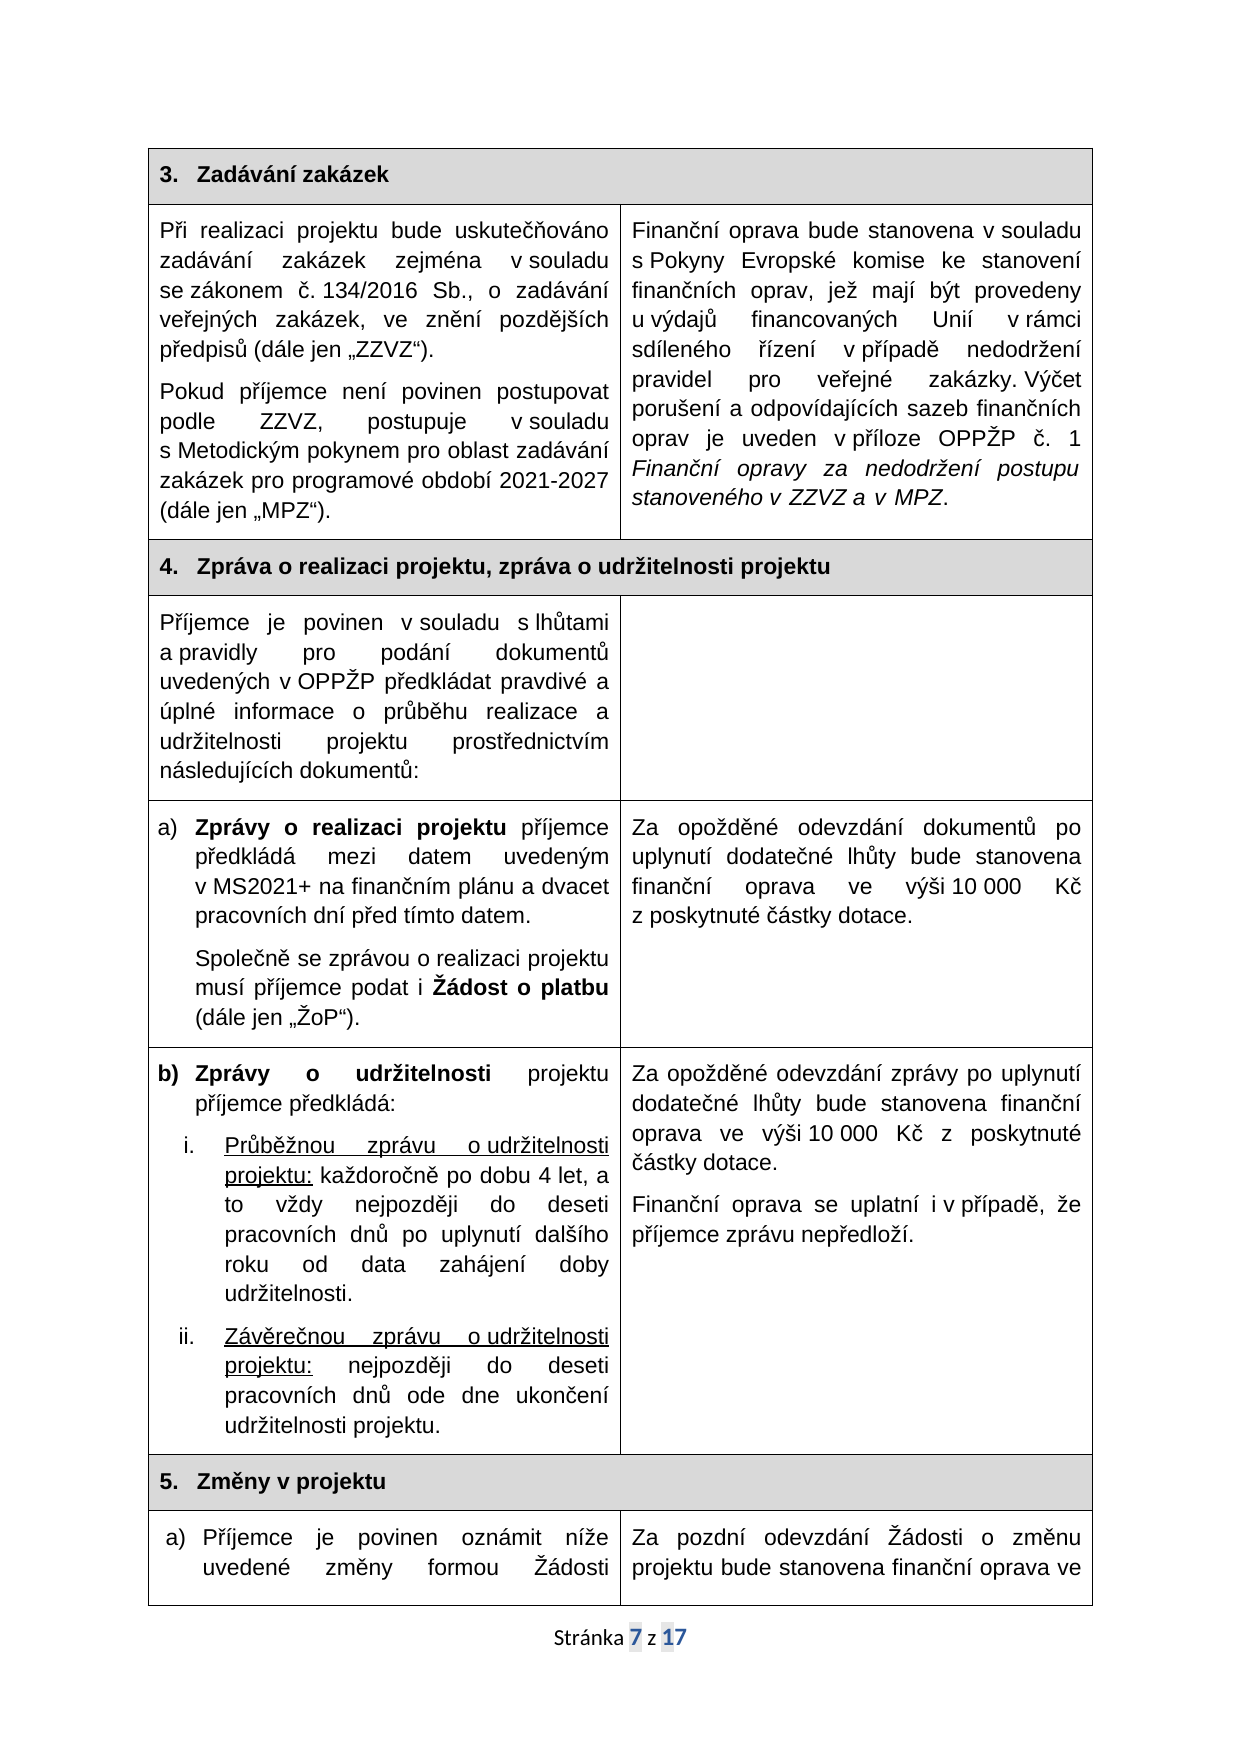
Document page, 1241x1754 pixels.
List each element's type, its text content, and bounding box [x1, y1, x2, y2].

table_cell Finanční oprava bude stanovena v souladu s Pokyny Evropské komise ke stanovení finančních oprav, jež mají být provedeny u výdajů financovaných Unií v rámci sdíleného řízení v případě nedodržení pravidel pro veřejné zakázky. Výčet porušení a odpovídajících sazeb finančních oprav je uveden v příloze OPPŽP č. 1 Finanční opravy za nedodržení postupu stanoveného v ZZVZ a v MPZ. [621, 205, 1092, 539]
table_cell Změny v projektu [149, 1455, 1092, 1510]
table_cell Za opožděné odevzdání zprávy po uplynutí dodatečné lhůty bude stanovena finanční oprava ve výši 10 000 Kč z poskytnuté částky dotace. Finanční oprava se uplatní i v případě, že příjemce zprávu nepředloží. [621, 1048, 1092, 1454]
table_cell Zprávy o udržitelnosti projektu příjemce předkládá: Průběžnou zprávu o udržitelnosti projektu: každoročně po dobu 4 let, a to vždy nejpozději do deseti pracovních dnů po uplynutí dalšího roku od data zahájení doby udržitelnosti. Závěrečnou zprávu o udržitelnosti projektu: nejpozději do deseti pracovních dnů ode dne ukončení udržitelnosti projektu. [149, 1048, 620, 1454]
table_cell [149, 1511, 620, 1605]
table_cell Příjemce je povinen v souladu s lhůtami a pravidly pro podání dokumentů uvedených v OPPŽP předkládat pravdivé a úplné informace o průběhu realizace a udržitelnosti projektu prostřednictvím následujících dokumentů: [149, 596, 620, 800]
table_cell [621, 596, 1092, 800]
table_cell Zpráva o realizaci projektu, zpráva o udržitelnosti projektu [149, 540, 1092, 595]
table_cell Při realizaci projektu bude uskutečňováno zadávání zakázek zejména v souladu se zákonem č. 134/2016 Sb., o zadávání veřejných zakázek, ve znění pozdějších předpisů (dále jen „ZZVZ“). Pokud příjemce není povinen postupovat podle ZZVZ, postupuje v souladu s Metodickým pokynem pro oblast zadávání zakázek pro programové období 2021-2027 (dále jen „MPZ“). [149, 205, 620, 539]
table_cell Za opožděné odevzdání dokumentů po uplynutí dodatečné lhůty bude stanovena finanční oprava ve výši 10 000 Kč z poskytnuté částky dotace. [621, 801, 1092, 1047]
table_cell Zprávy o realizaci projektu příjemce předkládá mezi datem uvedeným v MS2021+ na finančním plánu a dvacet pracovních dní před tímto datem. Společně se zprávou o realizaci projektu musí příjemce podat i Žádost o platbu (dále jen „ŽoP“). [149, 801, 620, 1047]
table_cell Zadávání zakázek [149, 149, 1092, 204]
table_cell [621, 1511, 1092, 1605]
